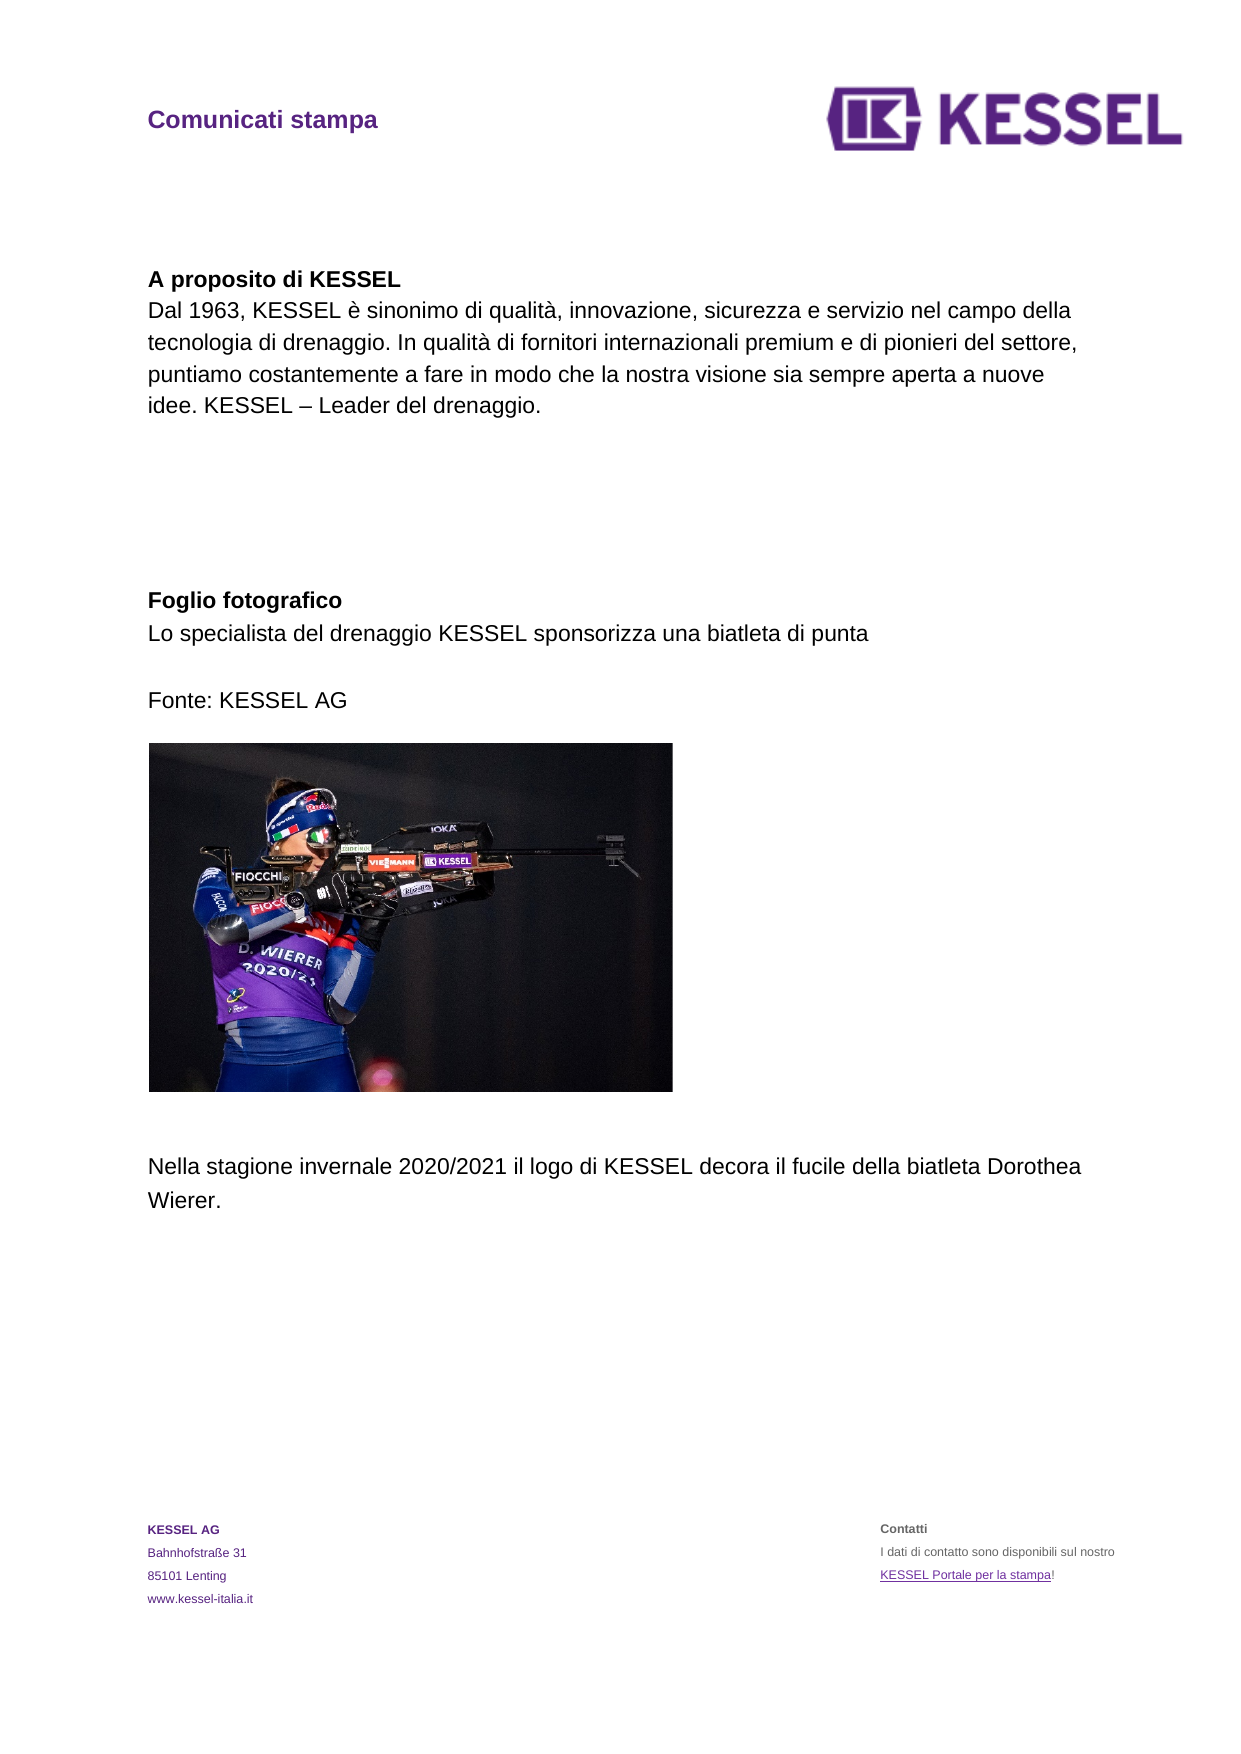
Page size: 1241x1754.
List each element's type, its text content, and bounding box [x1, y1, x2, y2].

text Fonte: KESSEL AG [148, 681, 1092, 715]
text A proposito di KESSEL [148, 266, 1092, 292]
text Lo specialista del drenaggio KESSEL sponsorizza una biatleta di punta [148, 615, 1092, 648]
text Foglio fotografico [148, 581, 1092, 615]
picture [147, 743, 673, 1090]
text Dal 1963, KESSEL è sinonimo di qualità, innovazione, sicurezza e servizio nel campo della tecnologia di drenaggio. In qualità di fornitori internazionali premium e di pionieri del settore, puntiamo costantemente a fare in modo che la nostra visione sia sempre aperta a nuove idee. KESSEL – Leader del drenaggio. [148, 297, 1092, 418]
text Nella stagione invernale 2020/2021 il logo di KESSEL decora il fucile della biatleta Dorothea Wierer. [148, 1148, 1092, 1215]
